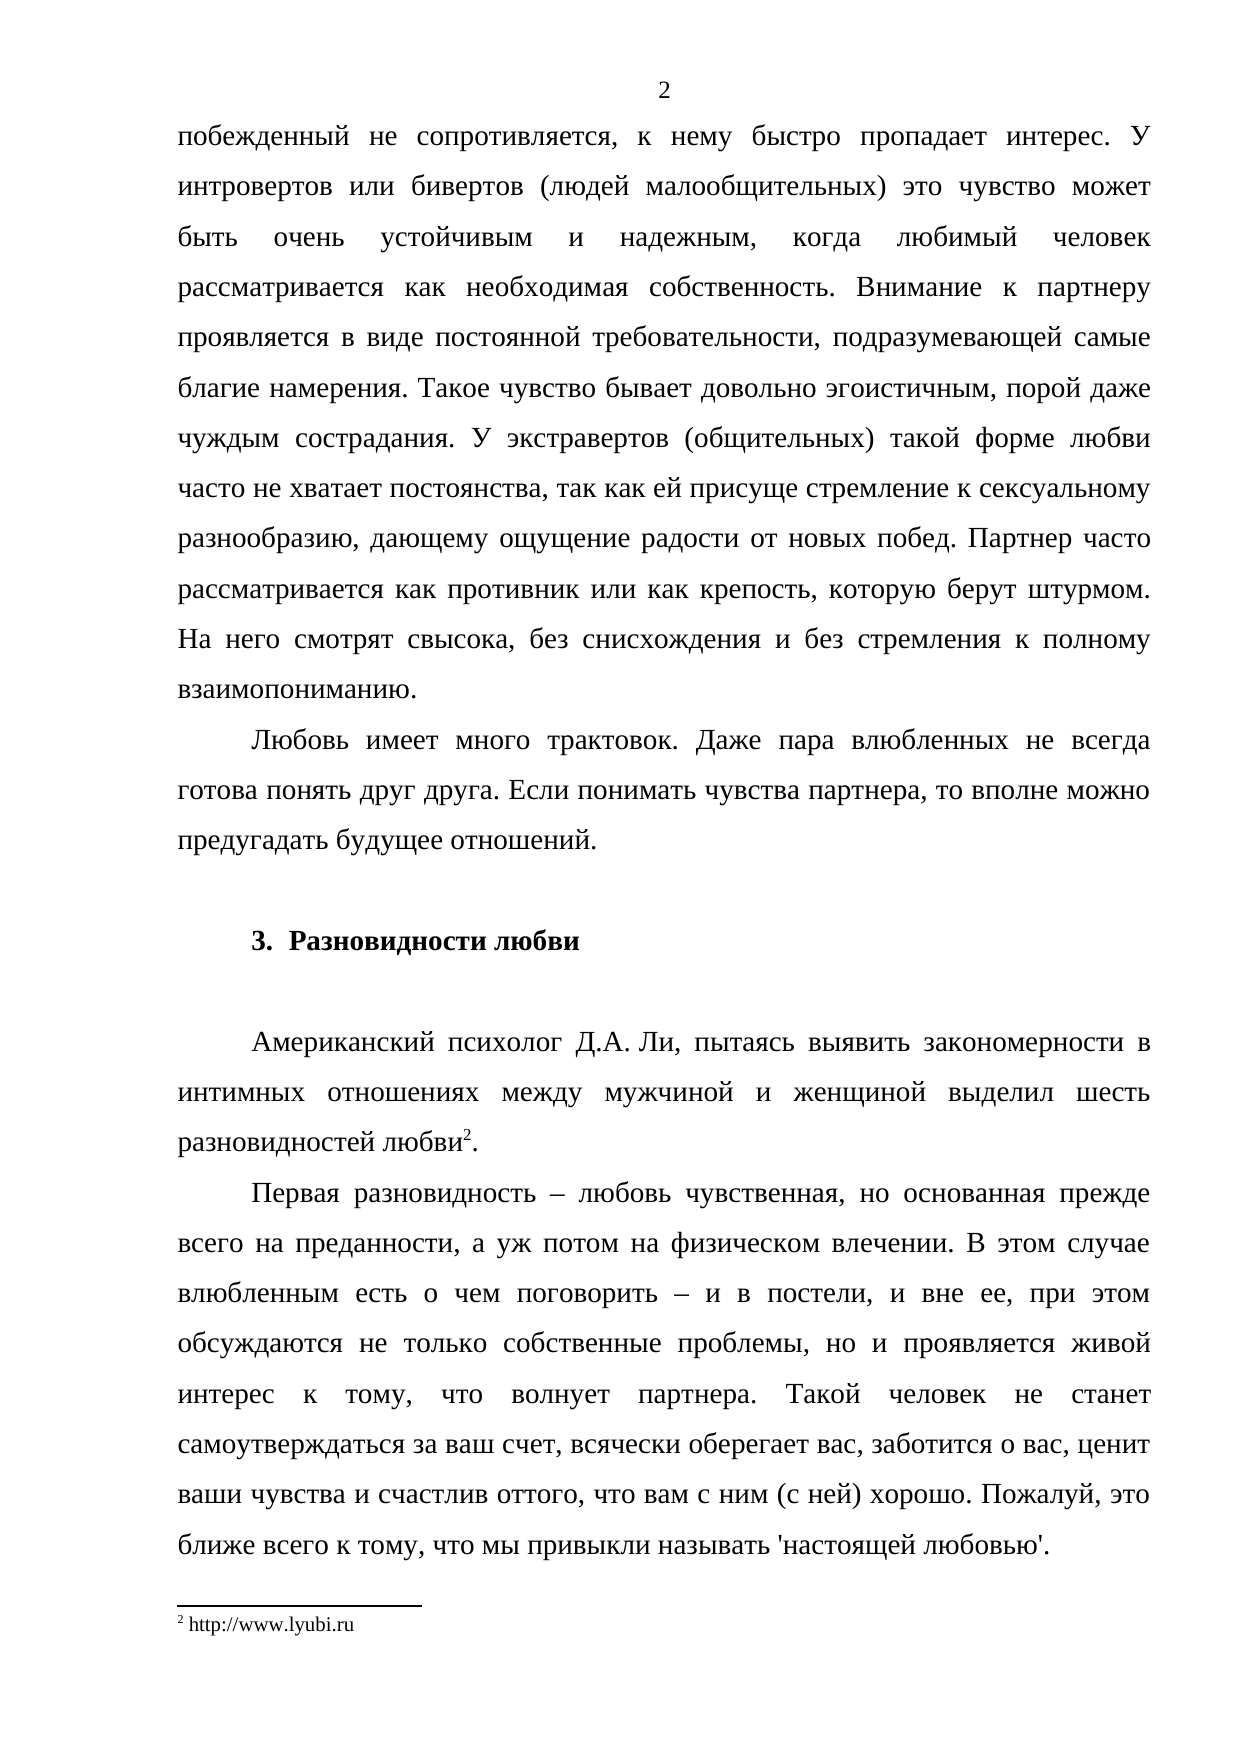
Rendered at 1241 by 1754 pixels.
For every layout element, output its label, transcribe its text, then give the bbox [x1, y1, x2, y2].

text Американский психолог Д.А. Ли, пытаясь выявить закономерности в интимных отношениях между мужчиной и женщиной выделил шесть разновидностей любви. [177, 1024, 1152, 1158]
text Первая разновидность – любовь чувственная, но основанная прежде всего на преданности, а уж потом на физическом влечении. В этом случае влюбленным есть о чем поговорить – и в постели, и вне ее, при этом обсуждаются не только собственные проблемы, но и проявляется живой интерес к тому, что волнует партнера. Такой человек не станет самоутверждаться за ваш счет, всячески оберегает вас, заботится о вас, ценит ваши чувства и счастлив оттого, что вам с ним (с ней) хорошо. Пожалуй, это ближе всего к тому, что мы привыкли называть 'настоящей любовью'. [177, 1175, 1152, 1560]
text Любовь имеет много трактовок. Даже пара влюбленных не всегда готова понять друг друга. Если понимать чувства партнера, то вполне можно предугадать будущее отношений. [177, 722, 1152, 856]
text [177, 118, 1152, 705]
list Разновидности любви [177, 923, 1152, 957]
